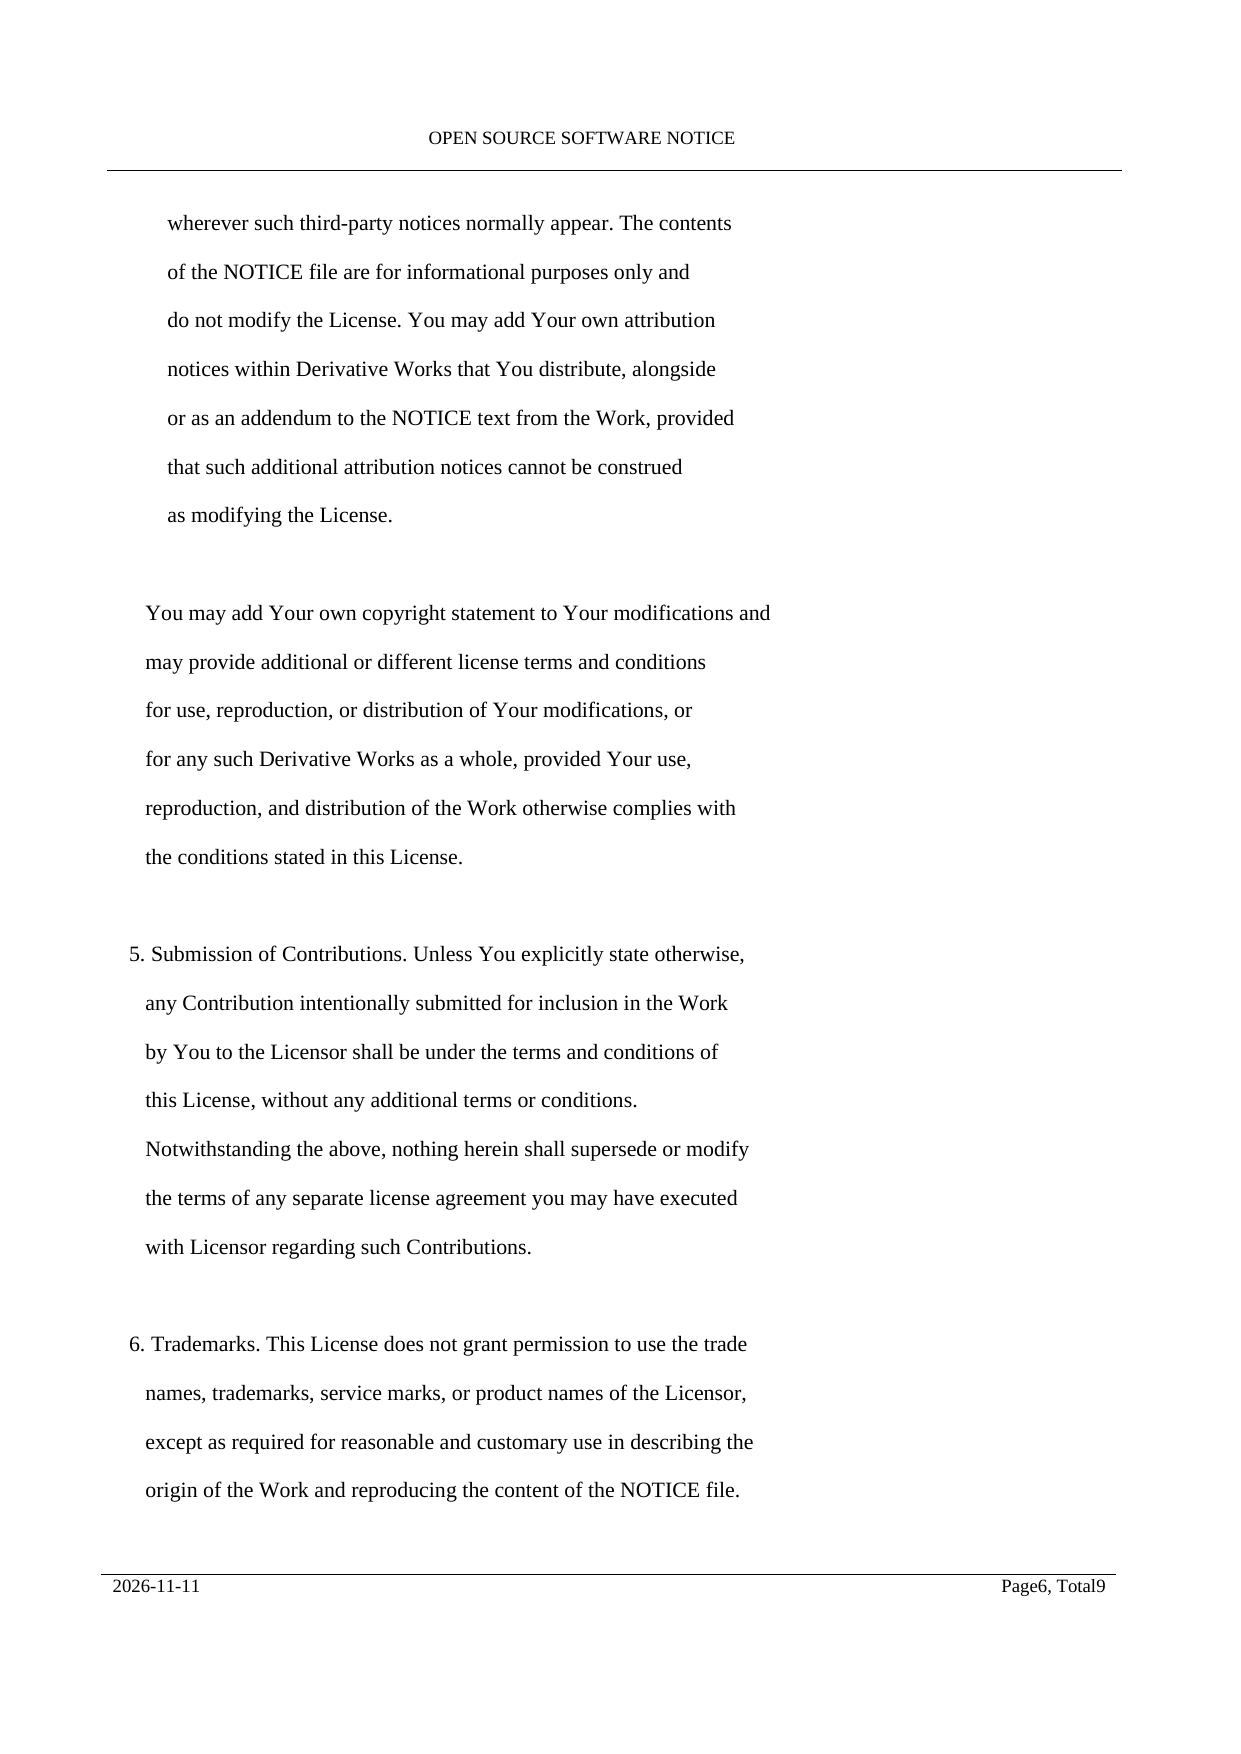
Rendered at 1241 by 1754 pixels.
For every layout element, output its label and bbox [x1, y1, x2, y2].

text [112, 206, 1128, 1506]
